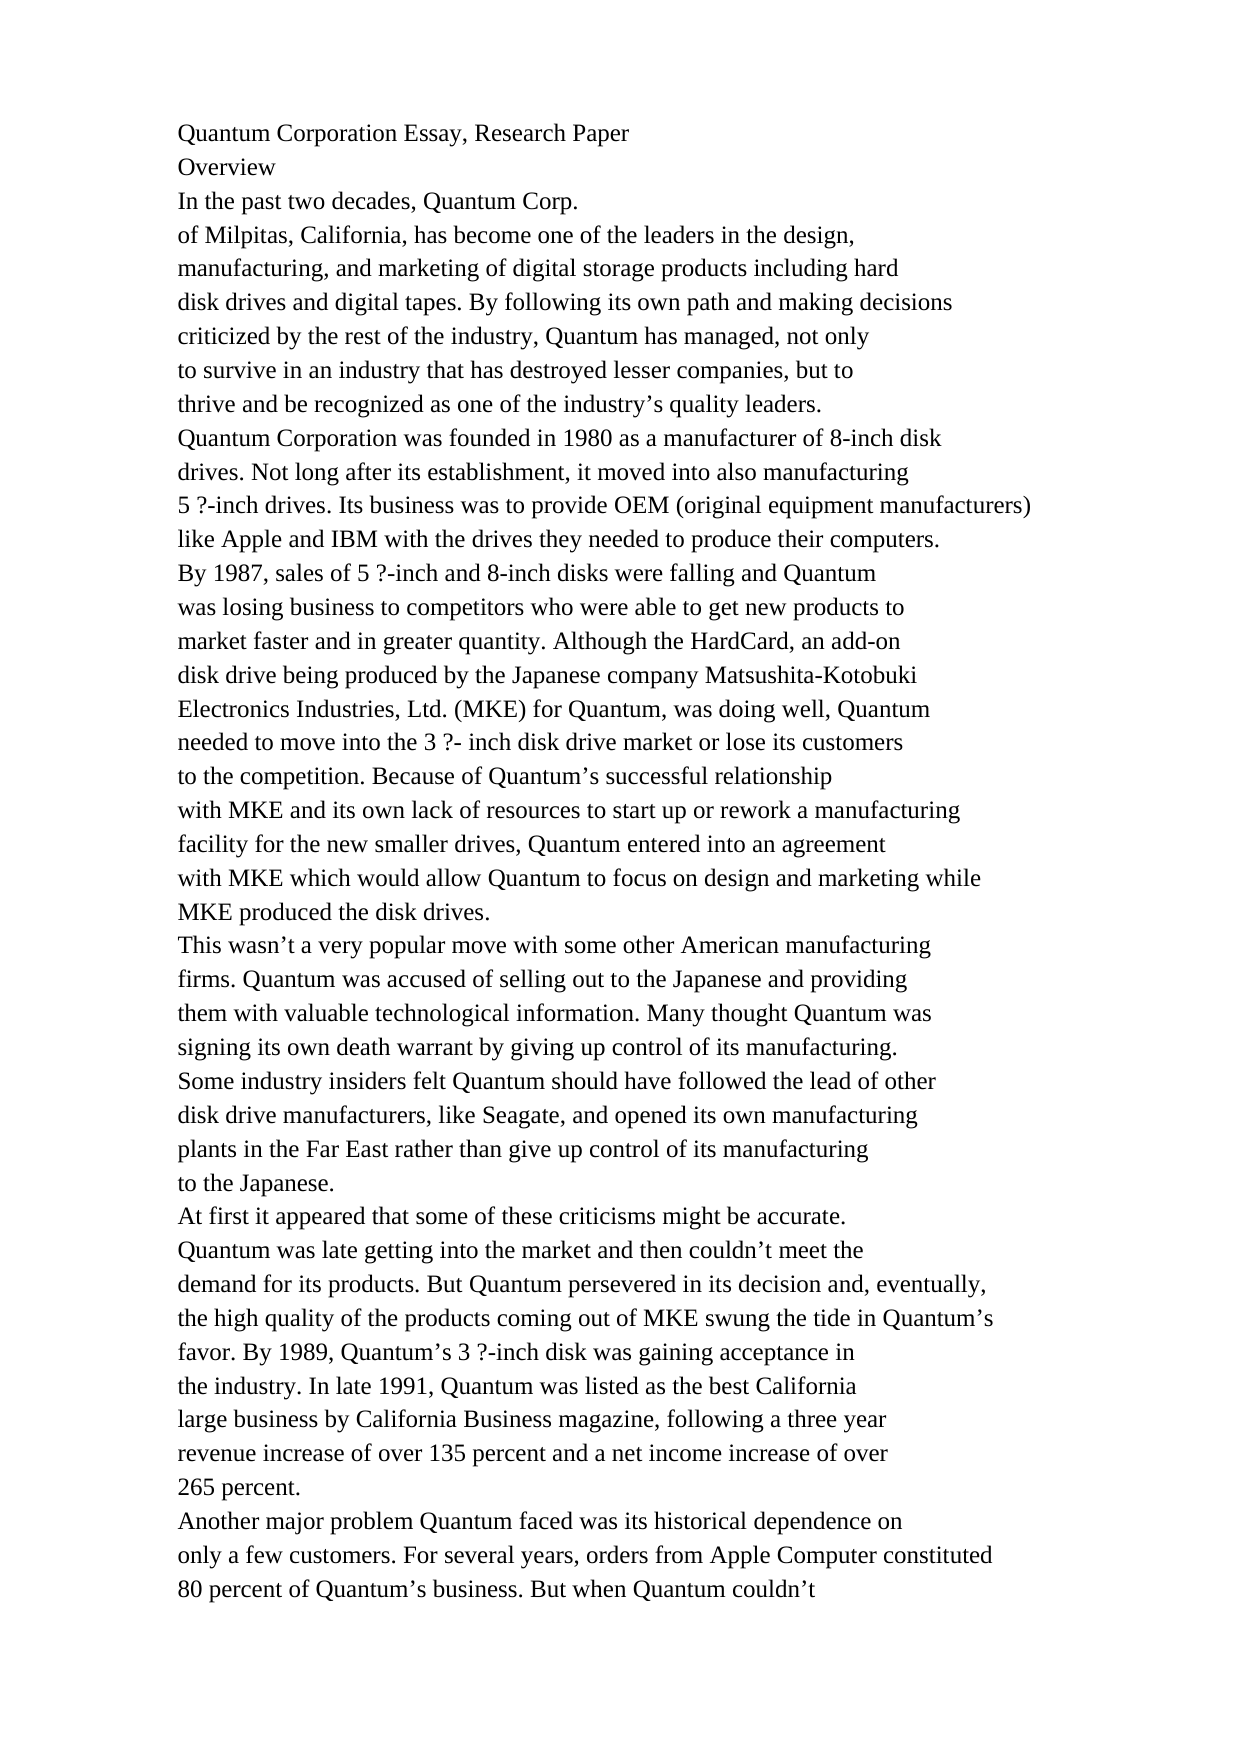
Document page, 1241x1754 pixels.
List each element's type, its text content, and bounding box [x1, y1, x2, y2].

text of Milpitas, California, has become one of the leaders in the design, [177, 220, 1152, 248]
text large business by California Business magazine, following a three year [177, 1404, 1152, 1433]
text Quantum Corporation was founded in 1980 as a manufacturer of 8-inch disk [177, 423, 1152, 452]
text In the past two decades, Quantum Corp. [177, 186, 1152, 214]
text thrive and be recognized as one of the industry’s quality leaders. [177, 389, 1152, 418]
text plants in the Far East rather than give up control of its manufacturing [177, 1134, 1152, 1162]
text manufacturing, and marketing of digital storage products including hard [177, 253, 1152, 282]
text Quantum was late getting into the market and then couldn’t meet the [177, 1235, 1152, 1264]
text needed to move into the 3 ?- inch disk drive market or lose its customers [177, 727, 1152, 756]
text Electronics Industries, Ltd. (MKE) for Quantum, was doing well, Quantum [177, 694, 1152, 722]
text This wasn’t a very popular move with some other American manufacturing [177, 931, 1152, 959]
text like Apple and IBM with the drives they needed to produce their computers. [177, 524, 1152, 553]
text favor. By 1989, Quantum’s 3 ?-inch disk was gaining acceptance in [177, 1337, 1152, 1366]
text 5 ?-inch drives. Its business was to provide OEM (original equipment manufacturers) [177, 491, 1152, 519]
text to the Japanese. [177, 1168, 1152, 1196]
text Overview [177, 152, 1152, 181]
text Another major problem Quantum faced was its historical dependence on [177, 1506, 1152, 1535]
text was losing business to competitors who were able to get new products to [177, 592, 1152, 621]
text 265 percent. [177, 1472, 1152, 1501]
text demand for its products. But Quantum persevered in its decision and, eventually, [177, 1269, 1152, 1298]
text criticized by the rest of the industry, Quantum has managed, not only [177, 321, 1152, 350]
text drives. Not long after its establishment, it moved into also manufacturing [177, 457, 1152, 485]
text By 1987, sales of 5 ?-inch and 8-inch disks were falling and Quantum [177, 558, 1152, 587]
text 80 percent of Quantum’s business. But when Quantum couldn’t [177, 1574, 1152, 1603]
text firms. Quantum was accused of selling out to the Japanese and providing [177, 964, 1152, 993]
text to survive in an industry that has destroyed lesser companies, but to [177, 355, 1152, 384]
text At first it appeared that some of these criticisms might be accurate. [177, 1201, 1152, 1230]
text the high quality of the products coming out of MKE swung the tide in Quantum’s [177, 1303, 1152, 1332]
text disk drives and digital tapes. By following its own path and making decisions [177, 287, 1152, 316]
text disk drive being produced by the Japanese company Matsushita-Kotobuki [177, 660, 1152, 688]
text only a few customers. For several years, orders from Apple Computer constituted [177, 1540, 1152, 1569]
text Quantum Corporation Essay, Research Paper [177, 118, 1152, 147]
text the industry. In late 1991, Quantum was listed as the best California [177, 1371, 1152, 1399]
text signing its own death warrant by giving up control of its manufacturing. [177, 1032, 1152, 1061]
text them with valuable technological information. Many thought Quantum was [177, 998, 1152, 1027]
text revenue increase of over 135 percent and a net income increase of over [177, 1438, 1152, 1467]
text Some industry insiders felt Quantum should have followed the lead of other [177, 1066, 1152, 1095]
text disk drive manufacturers, like Seagate, and opened its own manufacturing [177, 1100, 1152, 1129]
text with MKE which would allow Quantum to focus on design and marketing while [177, 863, 1152, 892]
text with MKE and its own lack of resources to start up or rework a manufacturing [177, 795, 1152, 824]
text facility for the new smaller drives, Quantum entered into an agreement [177, 829, 1152, 858]
text market faster and in greater quantity. Although the HardCard, an add-on [177, 626, 1152, 655]
text MKE produced the disk drives. [177, 897, 1152, 926]
text to the competition. Because of Quantum’s successful relationship [177, 761, 1152, 790]
